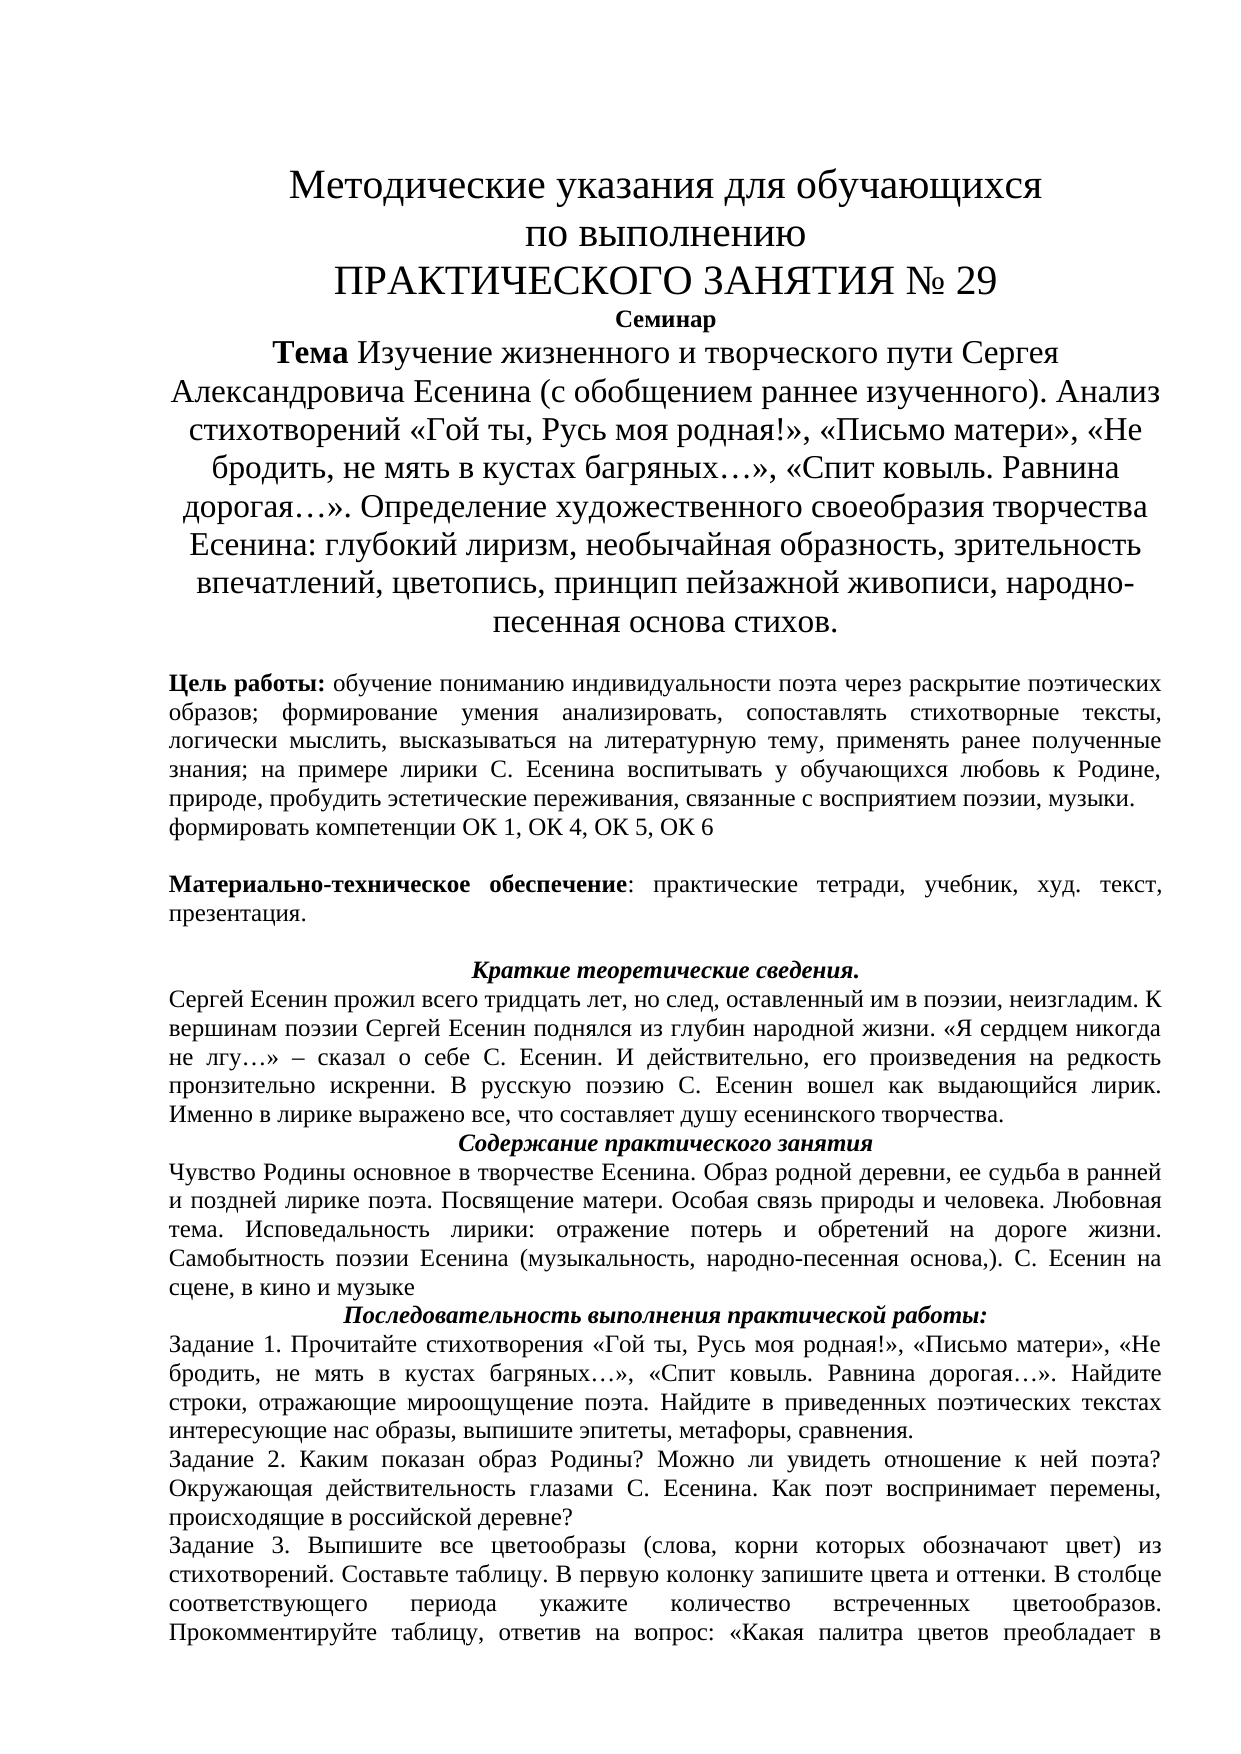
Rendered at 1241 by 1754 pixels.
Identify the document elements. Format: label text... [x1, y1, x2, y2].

text Задание 1. Прочитайте стихотворения «Гой ты, Русь моя родная!», «Письмо матери», «Не бродить, не мять в кустах багряных…», «Спит ковыль. Равнина дорогая…». Найдите строки, отражающие мироощущение поэта. Найдите в приведенных поэтических текстах интересующие нас образы, выпишите эпитеты, метафоры, сравнения. [169, 1329, 1162, 1444]
text по выполнению [169, 208, 1162, 256]
text Семинар [169, 304, 1162, 332]
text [169, 1530, 1162, 1645]
text Материально-техническое обеспечение: практические тетради, учебник, худ. текст, презентация. [169, 869, 1162, 927]
text Последовательность выполнения практической работы: [169, 1300, 1162, 1329]
text Тема Изучение жизненного и творческого пути Сергея Александровича Есенина (с обобщением раннее изученного). Анализ стихотворений «Гой ты, Русь моя родная!», «Письмо матери», «Не бродить, не мять в кустах багряных…», «Спит ковыль. Равнина дорогая…». Определение художественного своеобразия творчества Есенина: глубокий лиризм, необычайная образность, зрительность впечатлений, цветопись, принцип пейзажной живописи, народно-песенная основа стихов. [169, 332, 1162, 639]
text Цель работы: обучение пониманию индивидуальности поэта через раскрытие поэтических образов; формирование умения анализировать, сопоставлять стихотворные тексты, логически мыслить, высказываться на литературную тему, применять ранее полученные знания; на примере лирики С. Есенина воспитывать у обучающихся любовь к Родине, природе, пробудить эстетические переживания, связанные с восприятием поэзии, музыки. [169, 668, 1162, 812]
text Сергей Есенин прожил всего тридцать лет, но след, оставленный им в поэзии, неизгладим. К вершинам поэзии Сергей Есенин поднялся из глубин народной жизни. «Я сердцем никогда не лгу…» – сказал о себе С. Есенин. И действительно, его произведения на редкость пронзительно искренни. В русскую поэзию С. Есенин вошел как выдающийся лирик. Именно в лирике выражено все, что составляет душу есенинского творчества. [169, 984, 1162, 1128]
text Методические указания для обучающихся [169, 160, 1162, 208]
text Краткие теоретические сведения. [169, 955, 1162, 984]
text Задание 2. Каким показан образ Родины? Можно ли увидеть отношение к ней поэта? Окружающая действительность глазами С. Есенина. Как поэт воспринимает перемены, происходящие в российской деревне? [169, 1444, 1162, 1530]
text формировать компетенции ОК 1, ОК 4, ОК 5, ОК 6 [169, 812, 1162, 840]
text Содержание практического занятия [169, 1128, 1162, 1157]
text Чувство Родины основное в творчестве Есенина. Образ родной деревни, ее судьба в ранней и поздней лирике поэта. Посвящение матери. Особая связь природы и человека. Любовная тема. Исповедальность лирики: отражение потерь и обретений на дороге жизни. Самобытность поэзии Есенина (музыкальность, народно-песенная основа,). С. Есенин на сцене, в кино и музыке [169, 1157, 1162, 1300]
text ПРАКТИЧЕСКОГО ЗАНЯТИЯ № 29 [169, 256, 1162, 304]
